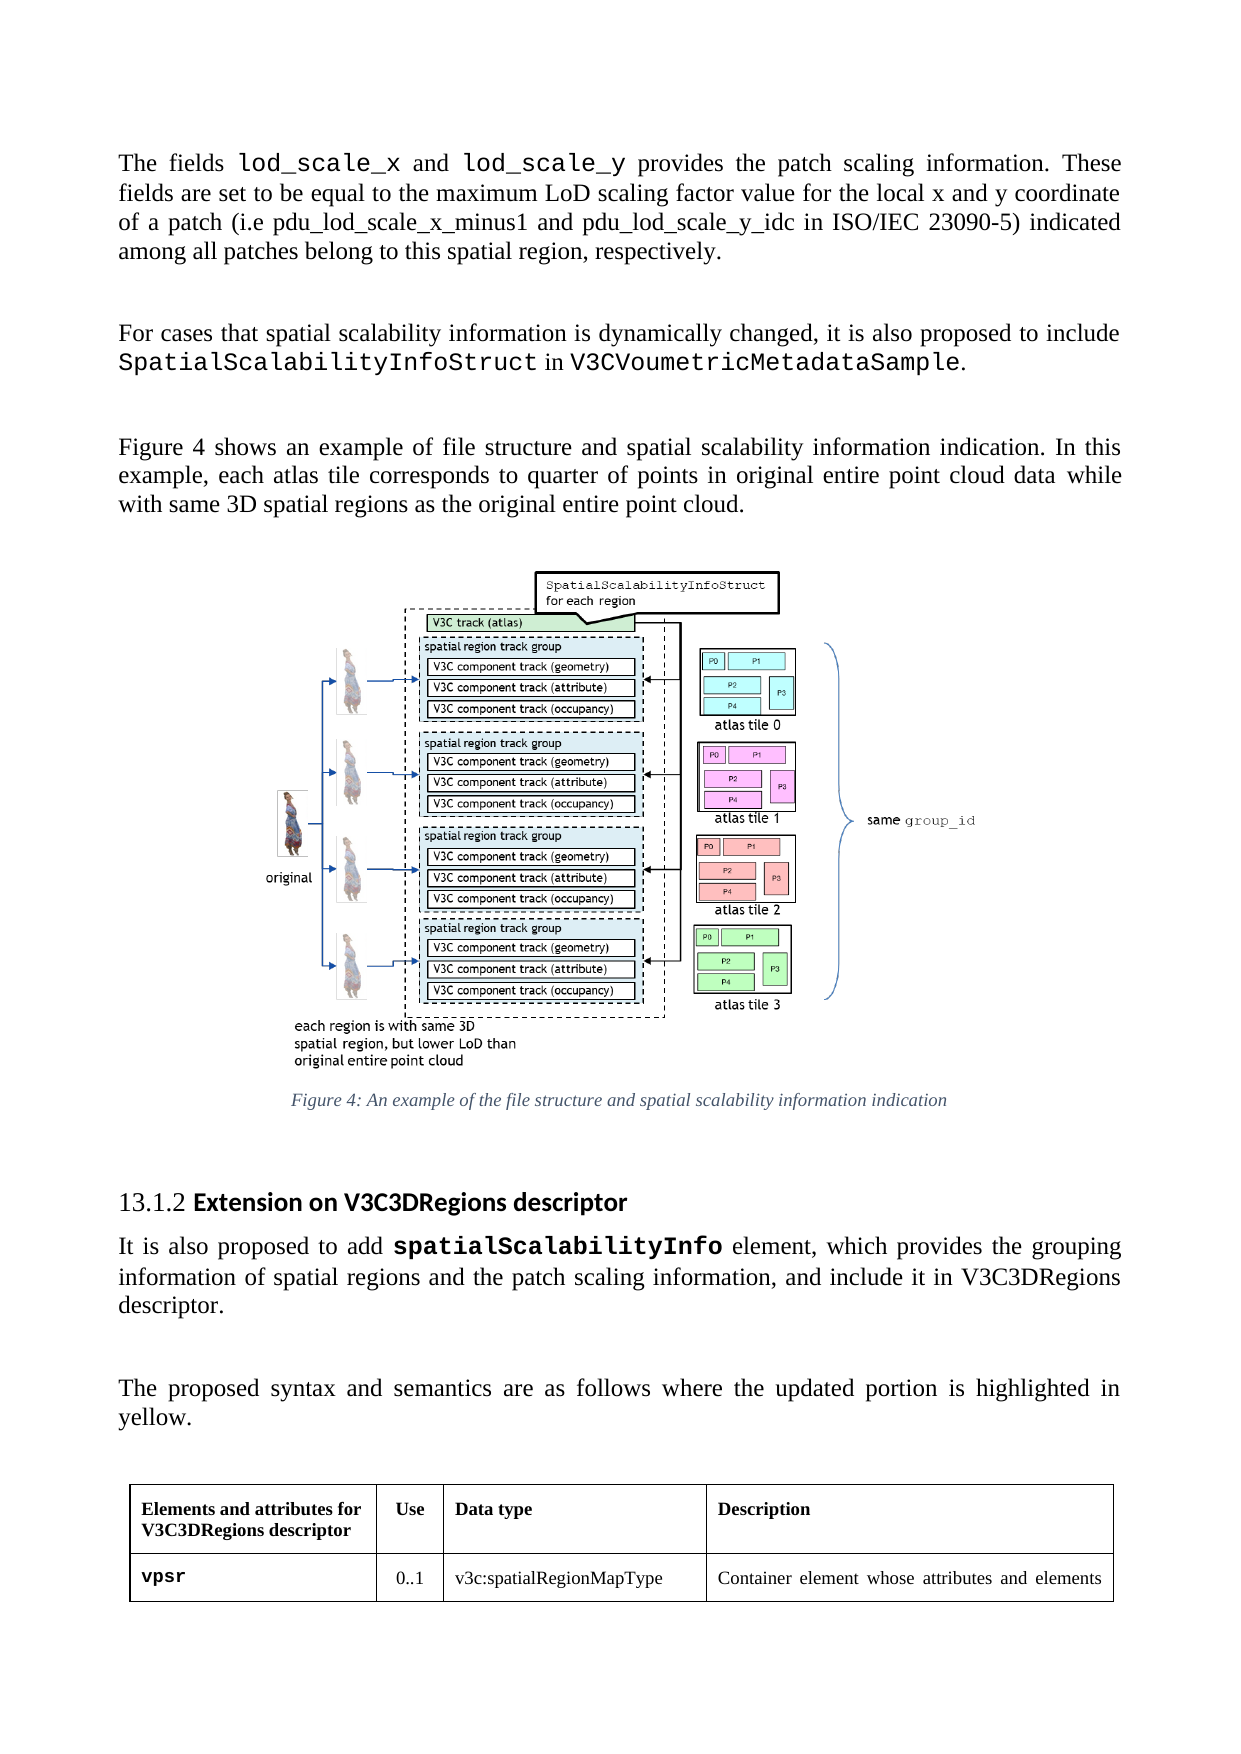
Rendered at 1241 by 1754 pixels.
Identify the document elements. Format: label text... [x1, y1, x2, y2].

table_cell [444, 1554, 706, 1601]
table_header Elements and attributes for V3C3DRegions descriptor [131, 1485, 376, 1553]
table_header Use [377, 1485, 443, 1553]
table_header Description [707, 1485, 1113, 1553]
text For cases that spatial scalability information is dynamically changed, it is also proposed to include SpatialScalabilityInfoStruct in V3CVoumetricMetadataSample. [118, 318, 1122, 378]
text Figure 3: An example of the file structure and spatial scalability information indication [118, 1089, 1122, 1111]
picture [256, 571, 985, 1077]
table_header Data type [444, 1485, 706, 1553]
text It is also proposed to add spatialScalabilityInfo element, which provides the grouping information of spatial regions and the patch scaling information, and include it in V3C3DRegions descriptor. [118, 1231, 1122, 1319]
subtitle Extension on V3C3DRegions descriptor [118, 1185, 1122, 1218]
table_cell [707, 1554, 1113, 1601]
text The fields lod_scale_x and lod_scale_y provides the patch scaling information. These fields are set to be equal to the maximum LoD scaling factor value for the local x and y coordinate of a patch (i.e pdu_lod_scale_x_minus1 and pdu_lod_scale_y_idc in ISO/IEC 23090-5) indicated among all patches belong to this spatial region, respectively. [118, 148, 1122, 265]
table_cell vpsr [131, 1554, 376, 1601]
table_cell 0..1 [377, 1554, 443, 1601]
text The proposed syntax and semantics are as follows where the updated portion is highlighted in yellow. [118, 1373, 1122, 1430]
